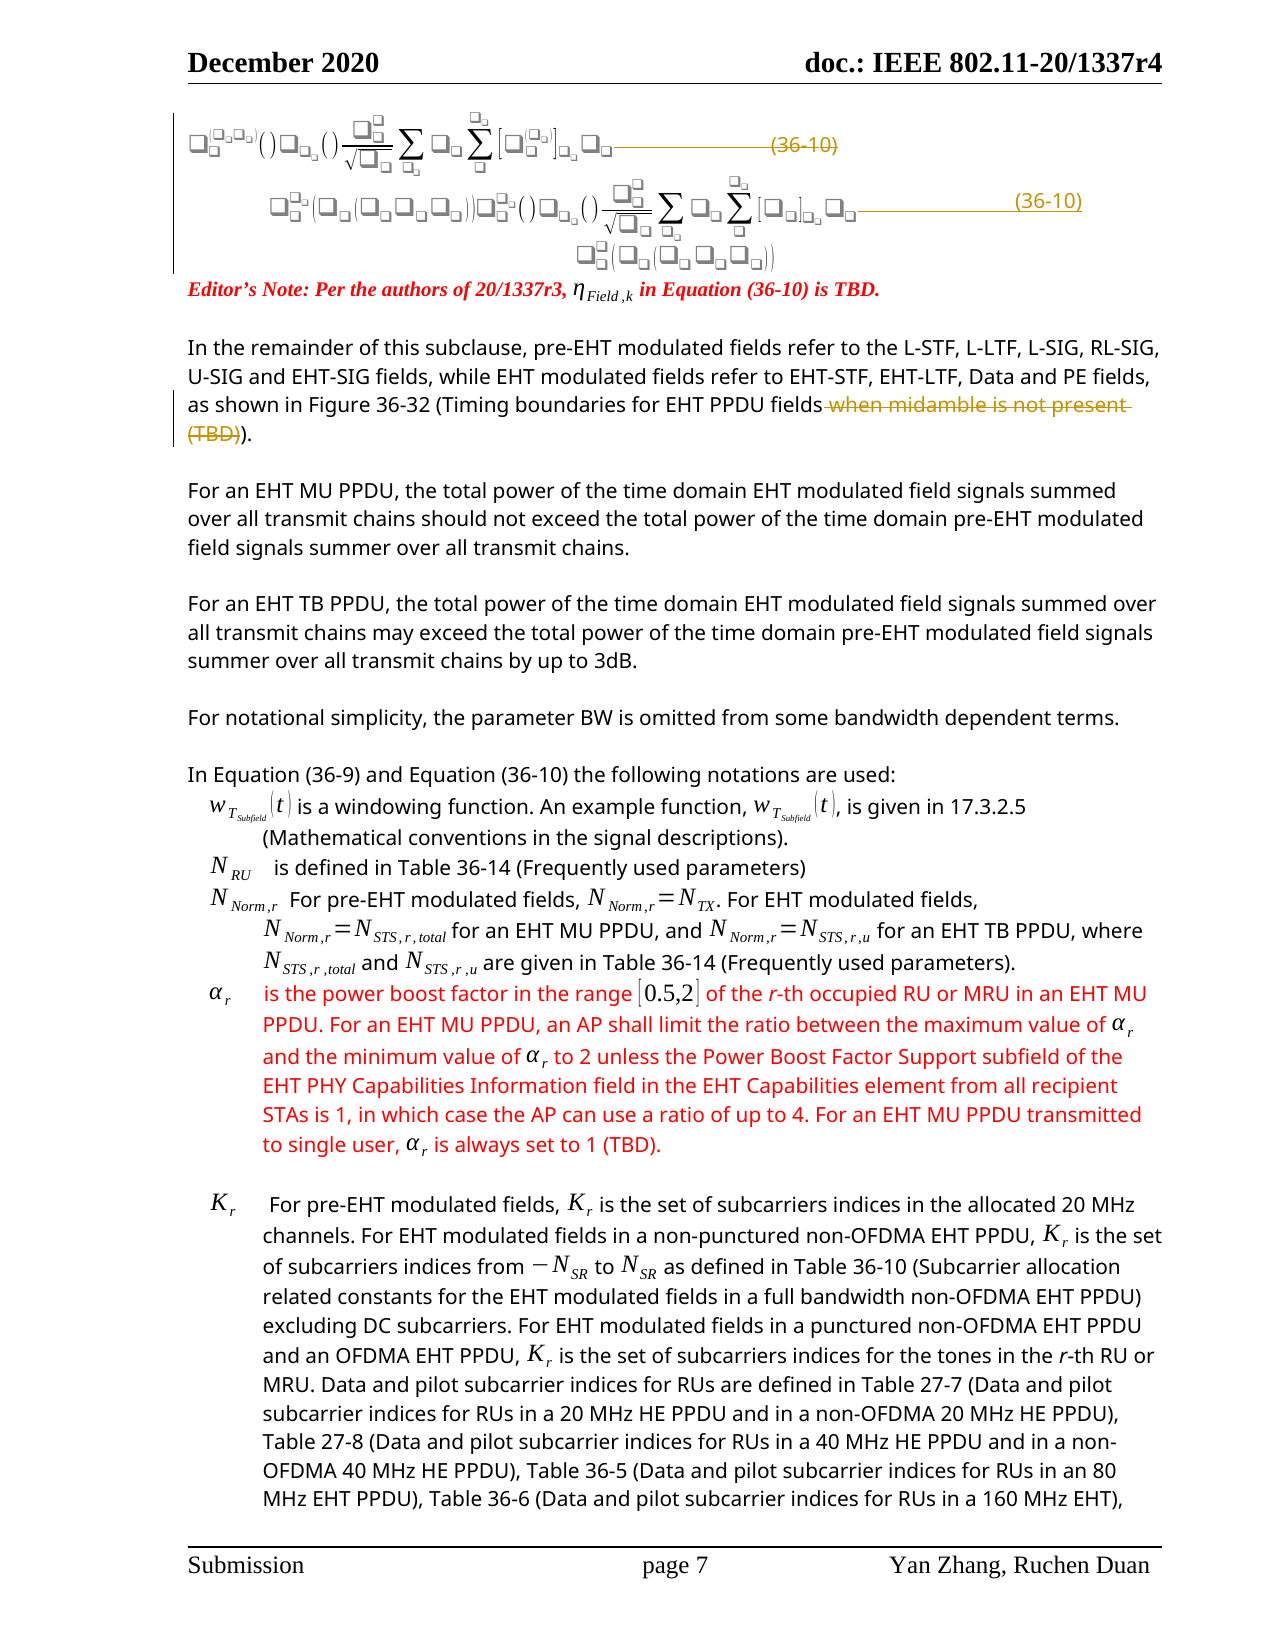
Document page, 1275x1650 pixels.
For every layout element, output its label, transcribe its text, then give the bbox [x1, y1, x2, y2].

text Editor’s Note: Per the authors of 20/1337r3, in Equation (36-10) is TBD. [187, 274, 1162, 305]
text For pre-EHT modulated fields, . For EHT modulated fields, for an EHT MU PPDU, and for an EHT TB PPDU, where and are given in Table 36-14 (Frequently used parameters). [187, 883, 1162, 978]
text is the power boost factor in the range of the r-th occupied RU or MRU in an EHT MU PPDU. For an EHT MU PPDU, an AP shall limit the ratio between the maximum value of and the minimum value of to 2 unless the Power Boost Factor Support subfield of the EHT PHY Capabilities Information field in the EHT Capabilities element from all recipient STAs is 1, in which case the AP can use a ratio of up to 4. For an EHT MU PPDU transmitted to single user, is always set to 1 (TBD). [187, 978, 1162, 1160]
text is defined in Table 36-14 (Frequently used parameters) [187, 852, 1162, 883]
text is a windowing function. An example function, , is given in 17.3.2.5 (Mathematical conventions in the signal descriptions). [187, 788, 1162, 852]
text For notational simplicity, the parameter BW is omitted from some bandwidth dependent terms. [187, 703, 1162, 732]
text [187, 1188, 1162, 1513]
text For an EHT TB PPDU, the total power of the time domain EHT modulated field signals summed over all transmit chains may exceed the total power of the time domain pre-EHT modulated field signals summer over all transmit chains by up to 3dB. [187, 589, 1162, 675]
text In the remainder of this subclause, pre-EHT modulated fields refer to the L-STF, L-LTF, L-SIG, RL-SIG, U-SIG and EHT-SIG fields, while EHT modulated fields refer to EHT-STF, EHT-LTF, Data and PE fields, as shown in Figure 36-32 (Timing boundaries for EHT PPDU fields). [187, 333, 1162, 447]
text In Equation (36-9) and Equation (36-10) the following notations are used: [187, 760, 1162, 788]
text For an EHT MU PPDU, the total power of the time domain EHT modulated field signals summed over all transmit chains should not exceed the total power of the time domain pre-EHT modulated field signals summer over all transmit chains. [187, 476, 1162, 561]
